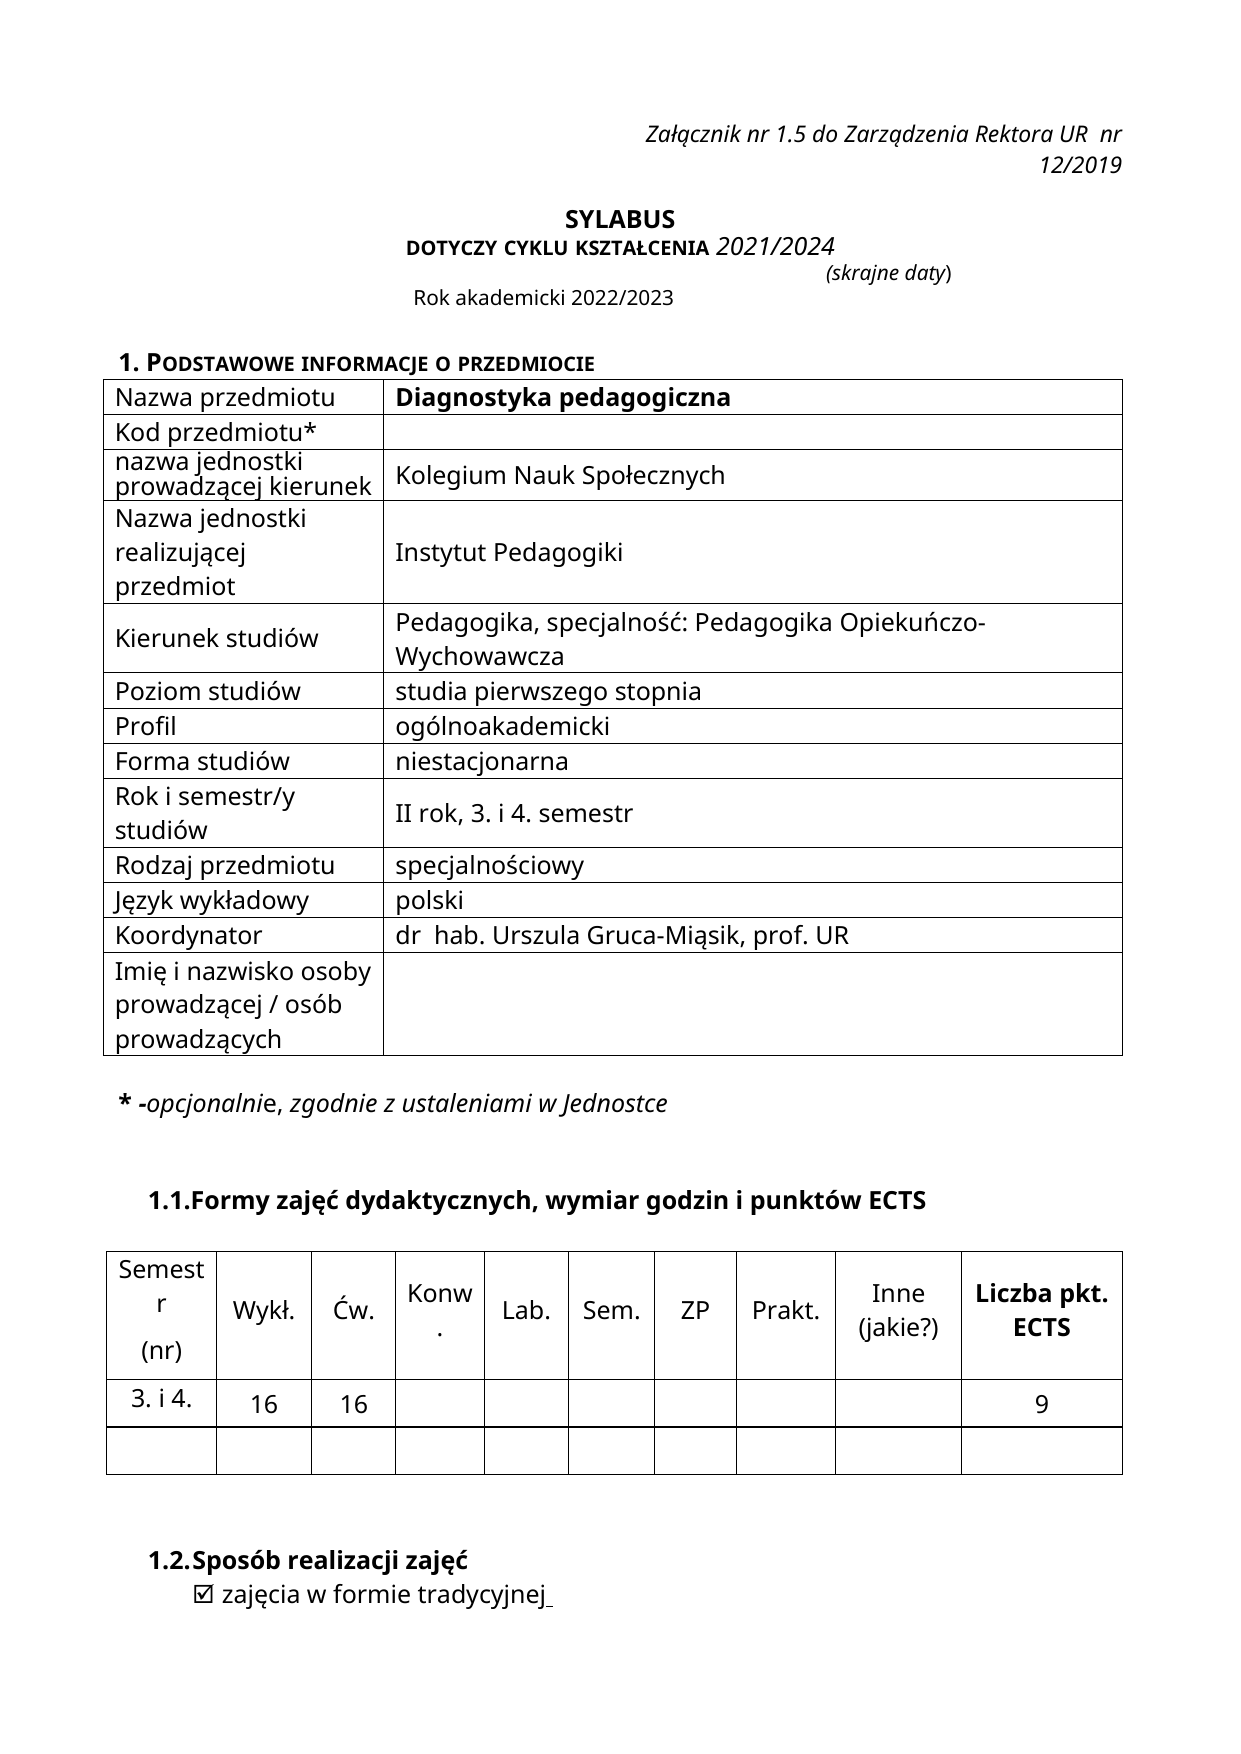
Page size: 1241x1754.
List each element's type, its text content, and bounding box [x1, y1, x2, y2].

table_cell studia pierwszego stopnia [384, 673, 1122, 707]
table_cell specjalnościowy [384, 848, 1122, 882]
table_header Sem. [569, 1252, 654, 1379]
text dotyczy cyklu kształcenia 2021/2024 [118, 236, 1122, 261]
table_cell Nazwa jednostki realizującej przedmiot [104, 501, 383, 603]
text 1. Podstawowe informacje o przedmiocie [118, 344, 1122, 379]
table_cell 16 [217, 1380, 311, 1426]
table_cell [836, 1380, 961, 1426]
table_cell Imię i nazwisko osoby prowadzącej / osób prowadzących [104, 953, 383, 1055]
table_cell [836, 1428, 961, 1473]
table_cell 16 [312, 1380, 395, 1426]
text (skrajne daty) [118, 261, 1122, 286]
table_header Lab. [485, 1252, 568, 1379]
table_header Semestr (nr) [107, 1252, 216, 1379]
table_cell Rodzaj przedmiotu [104, 848, 383, 882]
text 1.1.Formy zajęć dydaktycznych, wymiar godzin i punktów ECTS [148, 1183, 1122, 1217]
table_cell 9 [962, 1380, 1122, 1426]
table_header Inne (jakie?) [836, 1252, 961, 1379]
table_header Konw. [396, 1252, 484, 1379]
table_cell [737, 1428, 835, 1473]
table_cell polski [384, 883, 1122, 917]
table_cell [655, 1380, 736, 1426]
text SYLABUS [118, 201, 1122, 236]
table_cell [396, 1428, 484, 1473]
table_cell Rok i semestr/y studiów [104, 779, 383, 847]
table_cell Poziom studiów [104, 673, 383, 707]
text 1.2. Sposób realizacji zajęć [148, 1543, 1122, 1577]
table_cell [962, 1428, 1122, 1473]
table_cell [217, 1428, 311, 1473]
table_header Wykł. [217, 1252, 311, 1379]
table_cell [312, 1428, 395, 1473]
table_cell 3. i 4. [107, 1380, 216, 1426]
table_cell [485, 1380, 568, 1426]
table_header Liczba pkt. ECTS [962, 1252, 1122, 1379]
table_cell Profil [104, 709, 383, 742]
table_header Diagnostyka pedagogiczna [384, 380, 1122, 414]
table_header ZP [655, 1252, 736, 1379]
table_cell [396, 1380, 484, 1426]
table_header Prakt. [737, 1252, 835, 1379]
table_cell Forma studiów [104, 744, 383, 778]
table_cell [569, 1380, 654, 1426]
table_cell Koordynator [104, 918, 383, 952]
table_cell Pedagogika, specjalność: Pedagogika Opiekuńczo-Wychowawcza [384, 604, 1122, 672]
table_cell [655, 1428, 736, 1473]
table_cell nazwa jednostki prowadzącej kierunek [104, 450, 383, 500]
text * -opcjonalnie, zgodnie z ustaleniami w Jednostce [118, 1086, 1122, 1119]
table_cell [569, 1428, 654, 1473]
table_cell [384, 953, 1122, 1055]
text Załącznik nr 1.5 do Zarządzenia Rektora UR nr 12/2019 [118, 118, 1122, 181]
table_cell ogólnoakademicki [384, 709, 1122, 742]
table_cell Kierunek studiów [104, 604, 383, 672]
table_header Nazwa przedmiotu [104, 380, 383, 414]
table_cell dr hab. Urszula Gruca-Miąsik, prof. UR [384, 918, 1122, 952]
table_cell [485, 1428, 568, 1473]
table_cell Kod przedmiotu* [104, 415, 383, 449]
table_cell [384, 415, 1122, 449]
table_cell Język wykładowy [104, 883, 383, 917]
table_cell [737, 1380, 835, 1426]
text Rok akademicki 2022/2023 [118, 286, 1122, 311]
table_cell Kolegium Nauk Społecznych [384, 450, 1122, 500]
text zajęcia w formie tradycyjnej [192, 1577, 1122, 1611]
table_cell [107, 1428, 216, 1473]
table_cell II rok, 3. i 4. semestr [384, 779, 1122, 847]
table_cell Instytut Pedagogiki [384, 501, 1122, 603]
table_header Ćw. [312, 1252, 395, 1379]
table_cell niestacjonarna [384, 744, 1122, 778]
